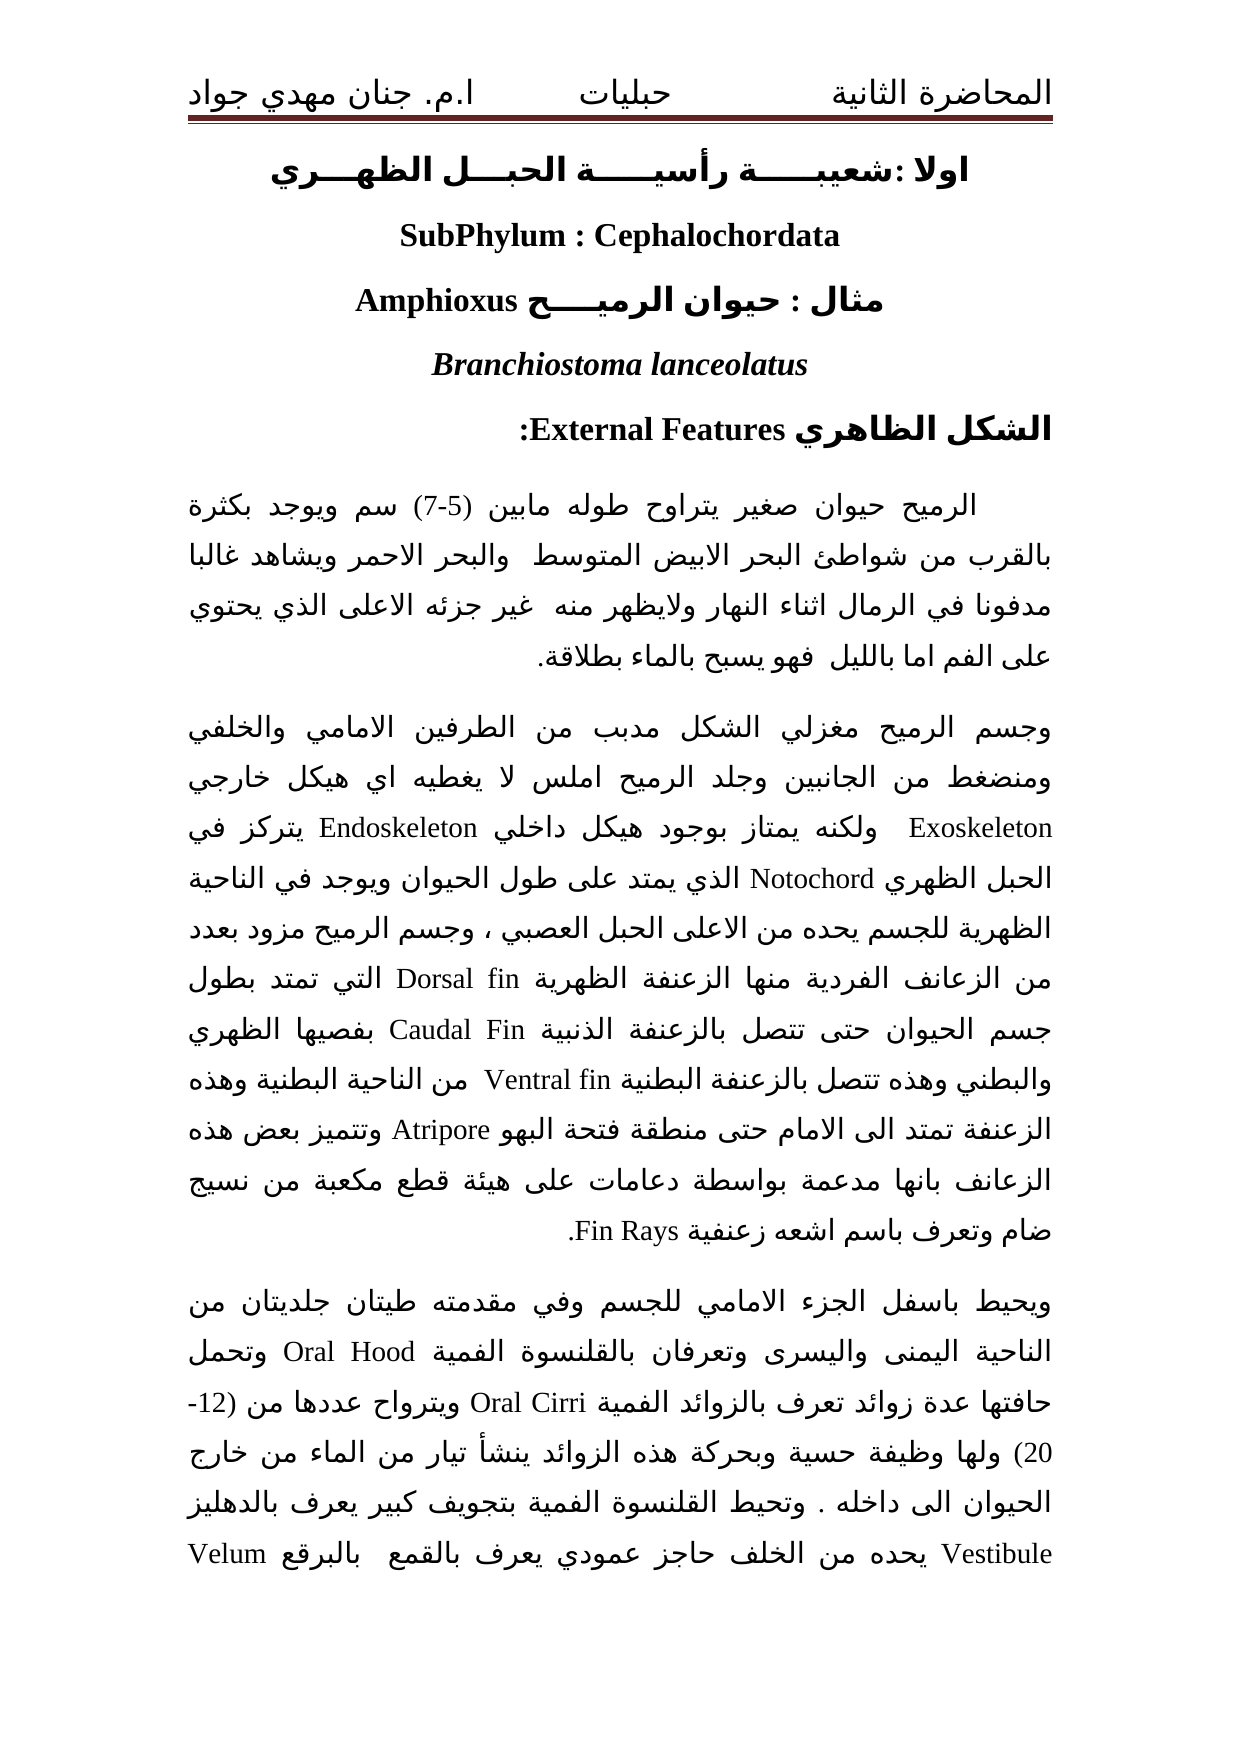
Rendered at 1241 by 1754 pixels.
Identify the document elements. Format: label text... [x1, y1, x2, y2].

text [187, 1284, 1053, 1569]
text SubPhylum : Cephalochordata [187, 215, 1053, 253]
text الشكل الظاهري External Features: [187, 409, 1053, 448]
text Branchiostoma lanceolatus [187, 345, 1053, 383]
text مثال : حيوان الرميــــح Amphioxus [187, 280, 1053, 318]
text وجسم الرميح مغزلي الشكل مدبب من الطرفين الامامي والخلفي ومنضغط من الجانبين وجلد الرميح املس لا يغطيه اي هيكل خارجي Exoskeleton ولكنه يمتاز بوجود هيكل داخلي Endoskeleton يتركز في الحبل الظهري Notochord الذي يمتد على طول الحيوان ويوجد في الناحية الظهرية للجسم يحده من الاعلى الحبل العصبي ، وجسم الرميح مزود بعدد من الزعانف الفردية منها الزعنفة الظهرية Dorsal fin التي تمتد بطول جسم الحيوان حتى تتصل بالزعنفة الذنبية Caudal Fin بفصيها الظهري والبطني وهذه تتصل بالزعنفة البطنية Ventral fin من الناحية البطنية وهذه الزعنفة تمتد الى الامام حتى منطقة فتحة البهو Atripore وتتميز بعض هذه الزعانف بانها مدعمة بواسطة دعامات على هيئة قطع مكعبة من نسيج ضام وتعرف باسم اشعه زعنفية Fin Rays. [187, 710, 1053, 1247]
text اولا :شعيبـــــة رأسيـــــة الحبـــل الظهـــري [187, 150, 1053, 188]
text الرميح حيوان صغير يتراوح طوله مابين (5-7) سم ويوجد بكثرة بالقرب من شواطئ البحر الابيض المتوسط والبحر الاحمر ويشاهد غالبا مدفونا في الرمال اثناء النهار ولايظهر منه غير جزئه الاعلى الذي يحتوي على الفم اما بالليل فهو يسبح بالماء بطلاقة. [187, 488, 1053, 672]
